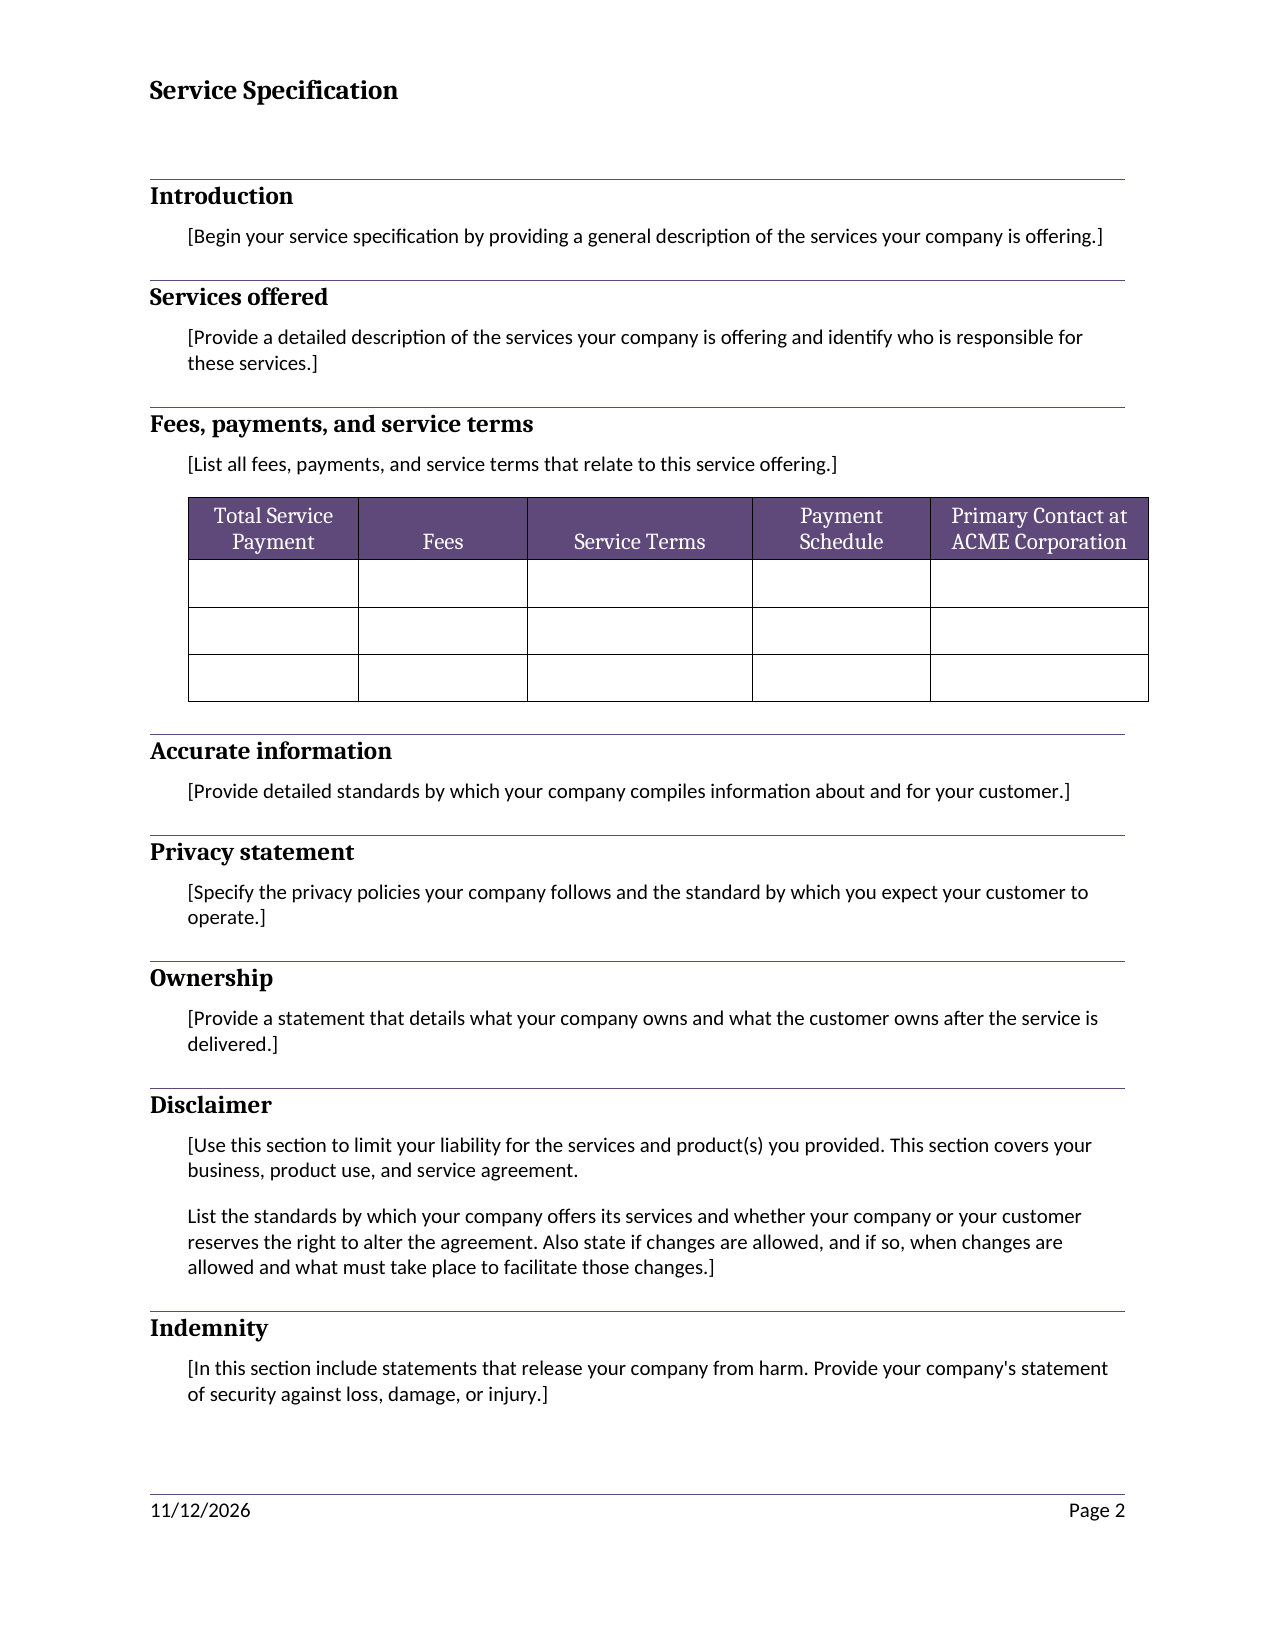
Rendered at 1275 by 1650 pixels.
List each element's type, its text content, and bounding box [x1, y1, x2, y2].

table_cell [359, 608, 527, 654]
subtitle Ownership [150, 962, 1125, 993]
table_header Payment Schedule [753, 498, 930, 559]
subtitle Disclaimer [150, 1089, 1125, 1119]
subtitle Services offered [150, 281, 1125, 312]
table_cell [528, 560, 752, 607]
table_header Service Terms [528, 498, 752, 559]
subtitle Accurate information [150, 735, 1125, 765]
table_cell [189, 560, 358, 607]
table_header Total Service Payment [189, 498, 358, 559]
table_cell [528, 608, 752, 654]
subtitle Privacy statement [150, 836, 1125, 866]
table_cell [931, 655, 1148, 701]
table_cell [753, 608, 930, 654]
table_cell [189, 608, 358, 654]
table_cell [753, 560, 930, 607]
table_cell [189, 655, 358, 701]
subtitle Indemnity [150, 1312, 1125, 1343]
table_cell [359, 560, 527, 607]
table_cell [931, 608, 1148, 654]
table_header Fees [359, 498, 527, 559]
subtitle Introduction [150, 180, 1125, 211]
table_cell [931, 560, 1148, 607]
table_cell [753, 655, 930, 701]
table_cell [528, 655, 752, 701]
subtitle Fees, payments, and service terms [150, 408, 1125, 438]
table_header Primary Contact at [931, 498, 1148, 559]
table_cell [359, 655, 527, 701]
